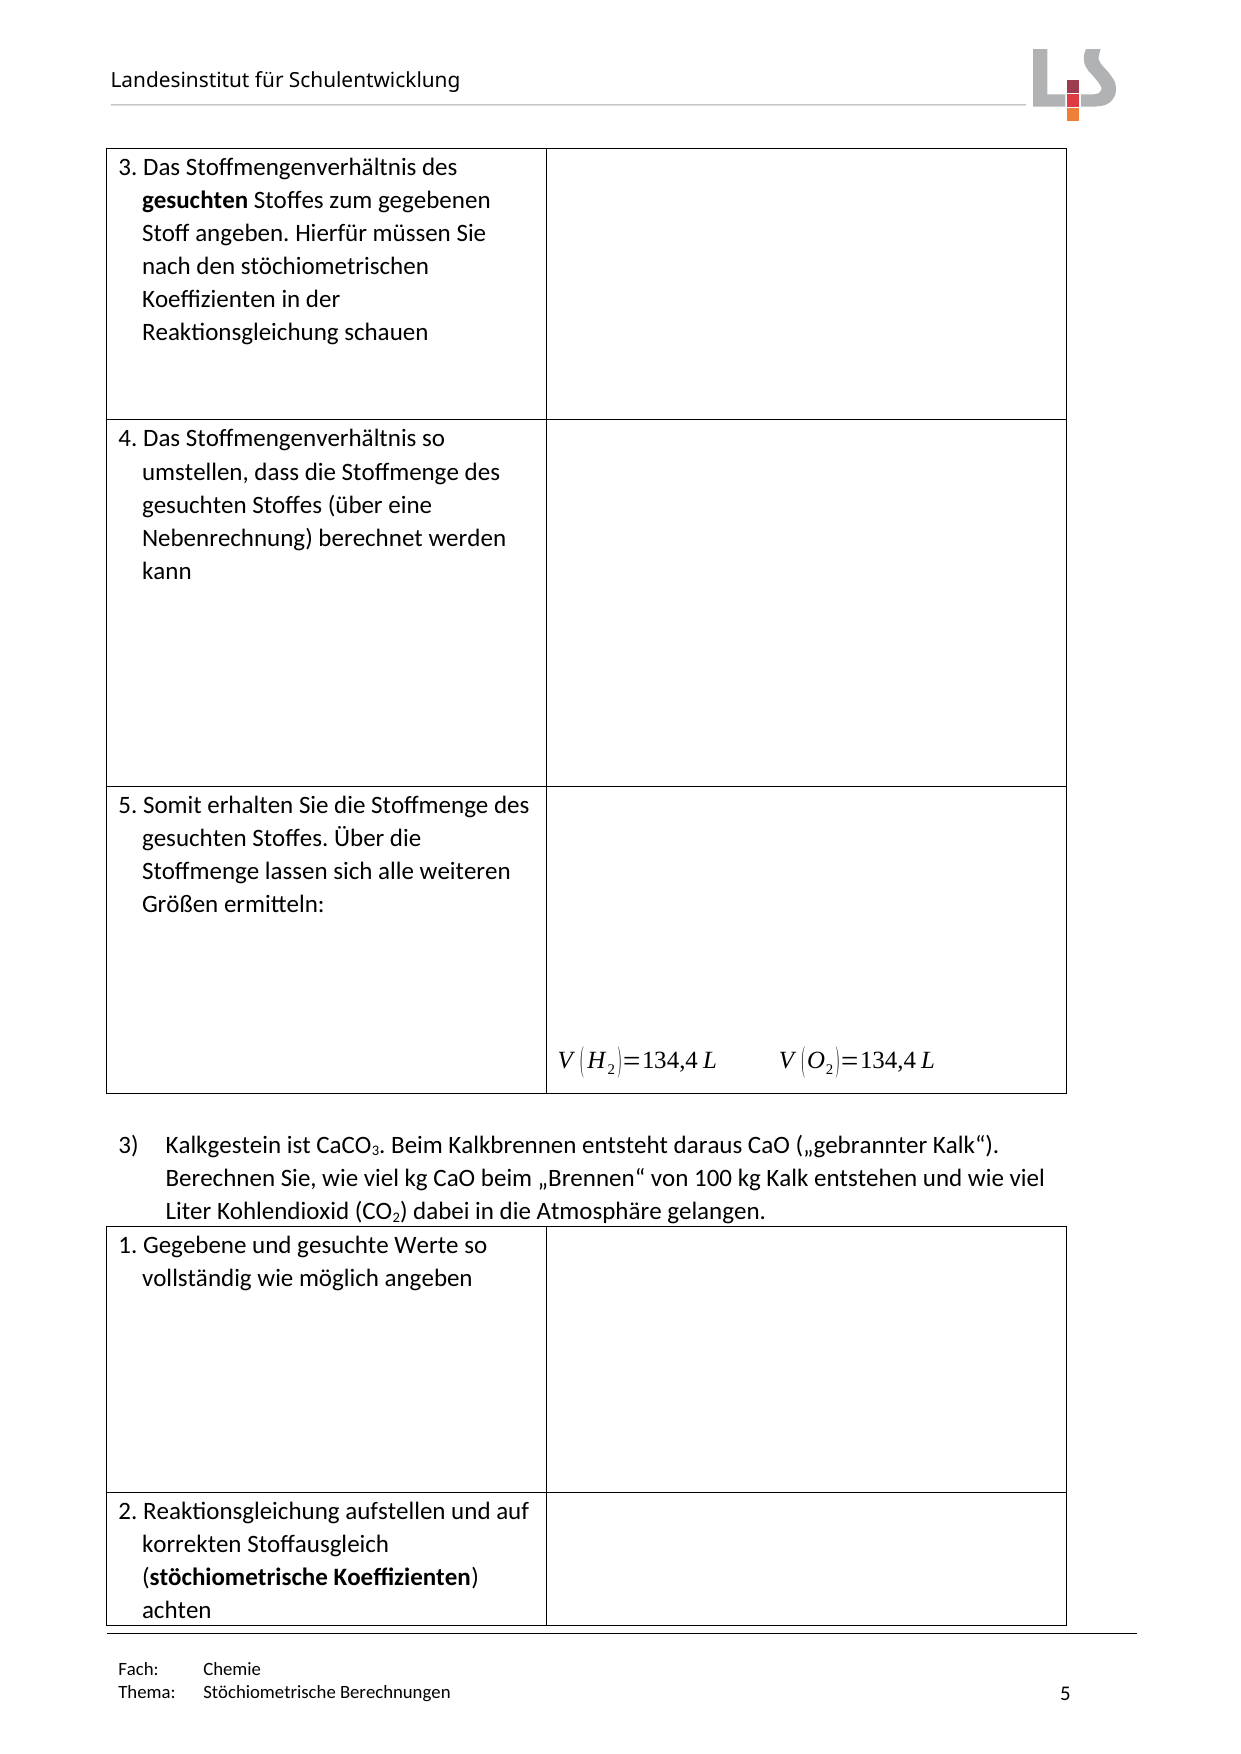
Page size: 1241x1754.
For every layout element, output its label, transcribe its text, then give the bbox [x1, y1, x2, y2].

table_header [547, 1227, 1066, 1492]
table_cell [547, 420, 1066, 786]
table_cell Das Stoffmengenverhältnis des gesuchten Stoffes zum gegebenen Stoff angeben. Hierfür müssen Sie nach den stöchiometrischen Koeffizienten in der Reaktionsgleichung schauen [107, 149, 546, 419]
table_cell [547, 787, 1066, 1093]
table_cell Reaktionsgleichung aufstellen und auf korrekten Stoffausgleich (stöchiometrische Koeffizienten) achten [107, 1493, 546, 1625]
table_cell Das Stoffmengenverhältnis so umstellen, dass die Stoffmenge des gesuchten Stoffes (über eine Nebenrechnung) berechnet werden kann [107, 420, 546, 786]
table_header Gegebene und gesuchte Werte so vollständig wie möglich angeben [107, 1227, 546, 1492]
table_cell [547, 149, 1066, 419]
text Kalkgestein ist CaCO3. Beim Kalkbrennen entsteht daraus CaO („gebrannter Kalk“). Berechnen Sie, wie viel kg CaO beim „Brennen“ von 100 kg Kalk entstehen und wie viel Liter Kohlendioxid (CO2) dabei in die Atmosphäre gelangen. [118, 1127, 1063, 1226]
table_cell Somit erhalten Sie die Stoffmenge des gesuchten Stoffes. Über die Stoffmenge lassen sich alle weiteren Größen ermitteln: [107, 787, 546, 1093]
table_cell [547, 1493, 1066, 1625]
